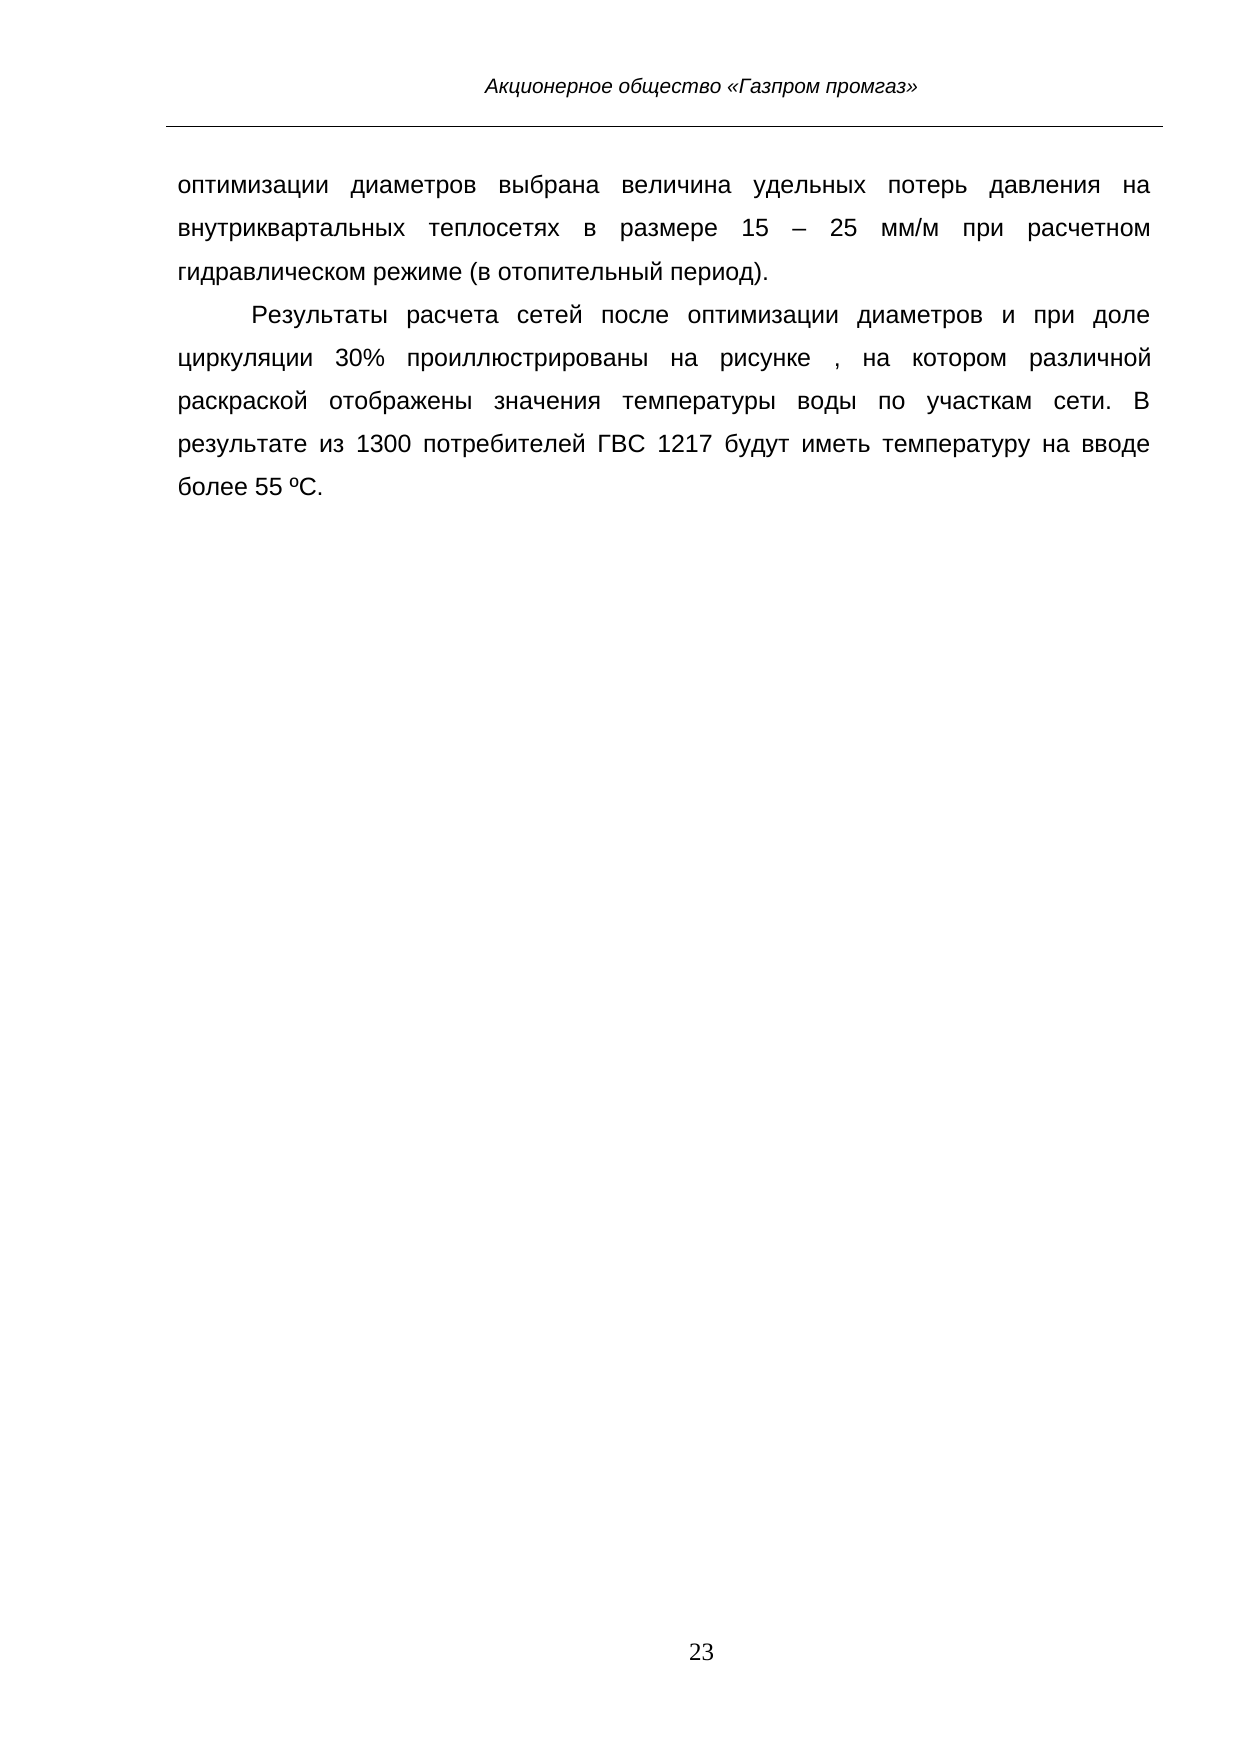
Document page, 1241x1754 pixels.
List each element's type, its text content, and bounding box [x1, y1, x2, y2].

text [177, 170, 1152, 285]
text Результаты расчета сетей после оптимизации диаметров и при доле циркуляции 30% проиллюстрированы на рисунке 9, на котором различной раскраской отображены значения температуры воды по участкам сети. В результате из 1300 потребителей ГВС 1217 будут иметь температуру на вводе более 55 ºС. [177, 300, 1152, 501]
